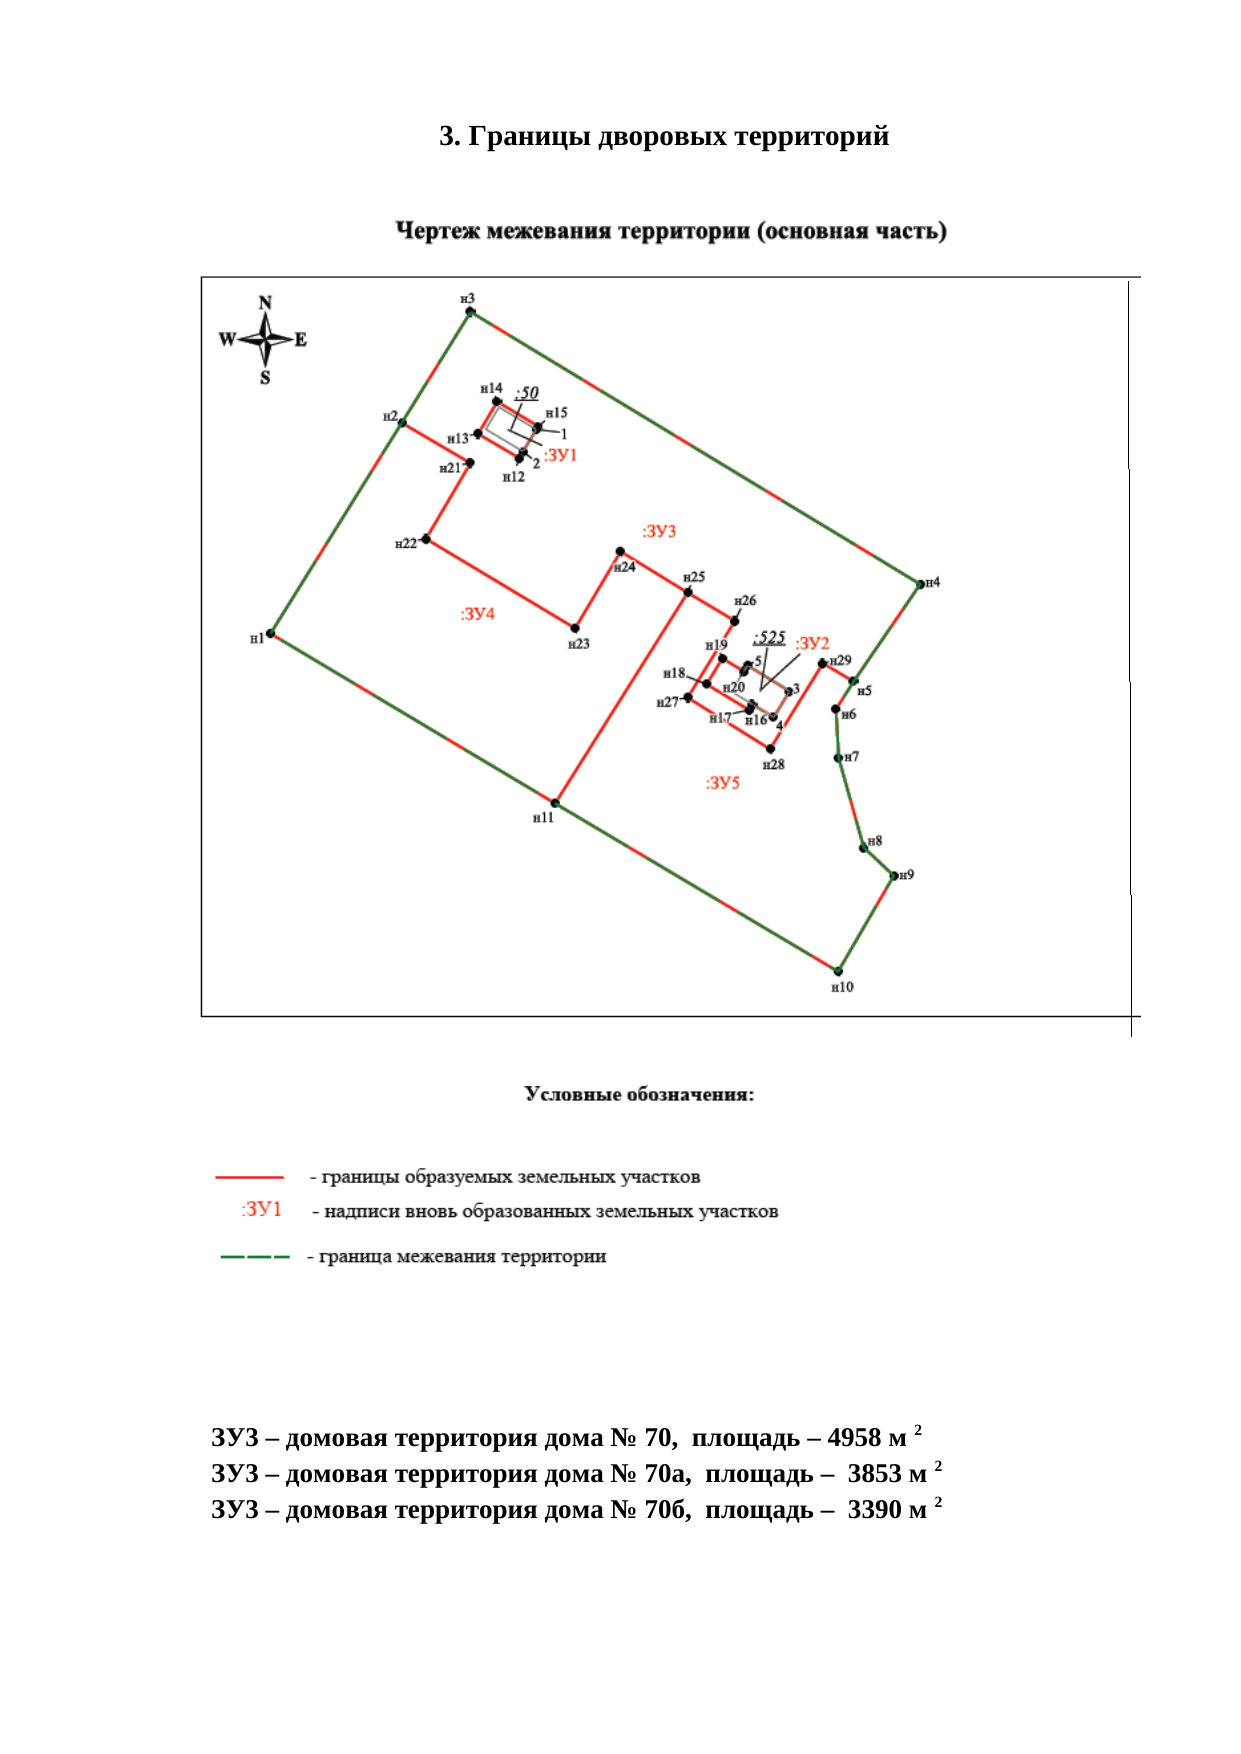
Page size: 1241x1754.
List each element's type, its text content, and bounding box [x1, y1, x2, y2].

picture [189, 156, 1141, 1285]
text ЗУ3 – домовая территория дома № 70б, площадь – 3390 м 2 [177, 1493, 1152, 1524]
text 3. Границы дворовых территорий [177, 118, 1152, 152]
text ЗУ3 – домовая территория дома № 70а, площадь – 3853 м 2 [177, 1457, 1152, 1488]
text ЗУ3 – домовая территория дома № 70, площадь – 4958 м 2 [177, 1421, 1152, 1452]
